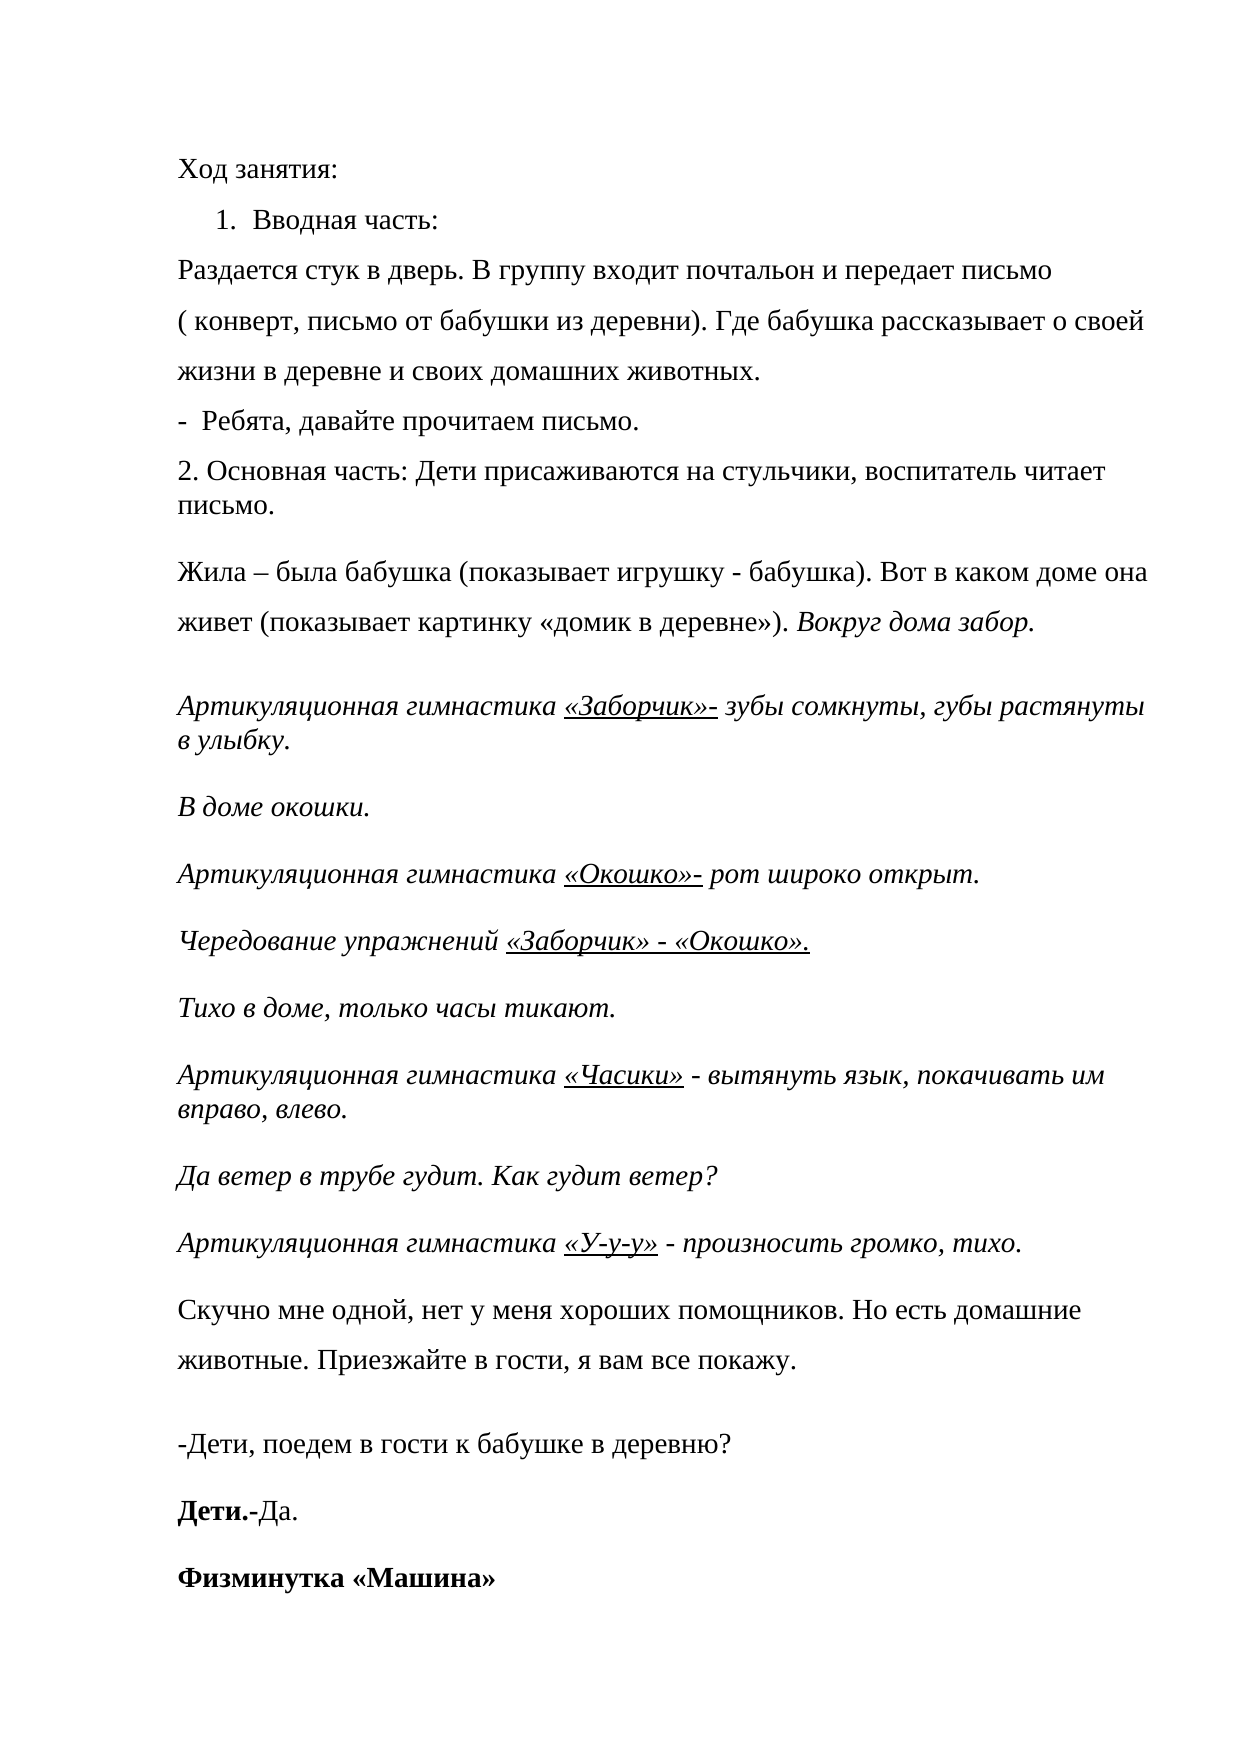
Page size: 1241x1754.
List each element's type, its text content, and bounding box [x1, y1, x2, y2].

text 2. Основная часть: Дети присаживаются на стульчики, воспитатель читает письмо. [177, 453, 1152, 521]
text - Ребята, давайте прочитаем письмо. [177, 403, 1152, 437]
text В доме окошки. [177, 789, 1152, 822]
text Ход занятия: [177, 152, 1152, 185]
text Артикуляционная гимнастика «Окошко»- рот широко открыт. [177, 856, 1152, 889]
text Тихо в доме, только часы тикают. [177, 990, 1152, 1024]
text Да ветер в трубе гудит. Как гудит ветер? [177, 1158, 1152, 1191]
list Вводная часть: [215, 202, 1152, 236]
text Жила – была бабушка (показывает игрушку - бабушка). Вот в каком доме она живет (показывает картинку «домик в деревне»). Вокруг дома забор. [177, 554, 1152, 638]
text Артикуляционная гимнастика «Заборчик»- зубы сомкнуты, губы растянуты в улыбку. [177, 688, 1152, 755]
text Физминутка «Машина» [177, 1560, 1152, 1594]
text Артикуляционная гимнастика «У-у-у» - произносить громко, тихо. [177, 1225, 1152, 1258]
text Дети.-Да. [177, 1493, 1152, 1527]
text Раздается стук в дверь. В группу входит почтальон и передает письмо ( конверт, письмо от бабушки из деревни). Где бабушка рассказывает о своей жизни в деревне и своих домашних животных. [177, 252, 1152, 386]
text -Дети, поедем в гости к бабушке в деревню? [177, 1426, 1152, 1460]
text Чередование упражнений «Заборчик» - «Окошко». [177, 923, 1152, 957]
text Скучно мне одной, нет у меня хороших помощников. Но есть домашние животные. Приезжайте в гости, я вам все покажу. [177, 1292, 1152, 1376]
text Артикуляционная гимнастика «Часики» - вытянуть язык, покачивать им вправо, влево. [177, 1057, 1152, 1124]
